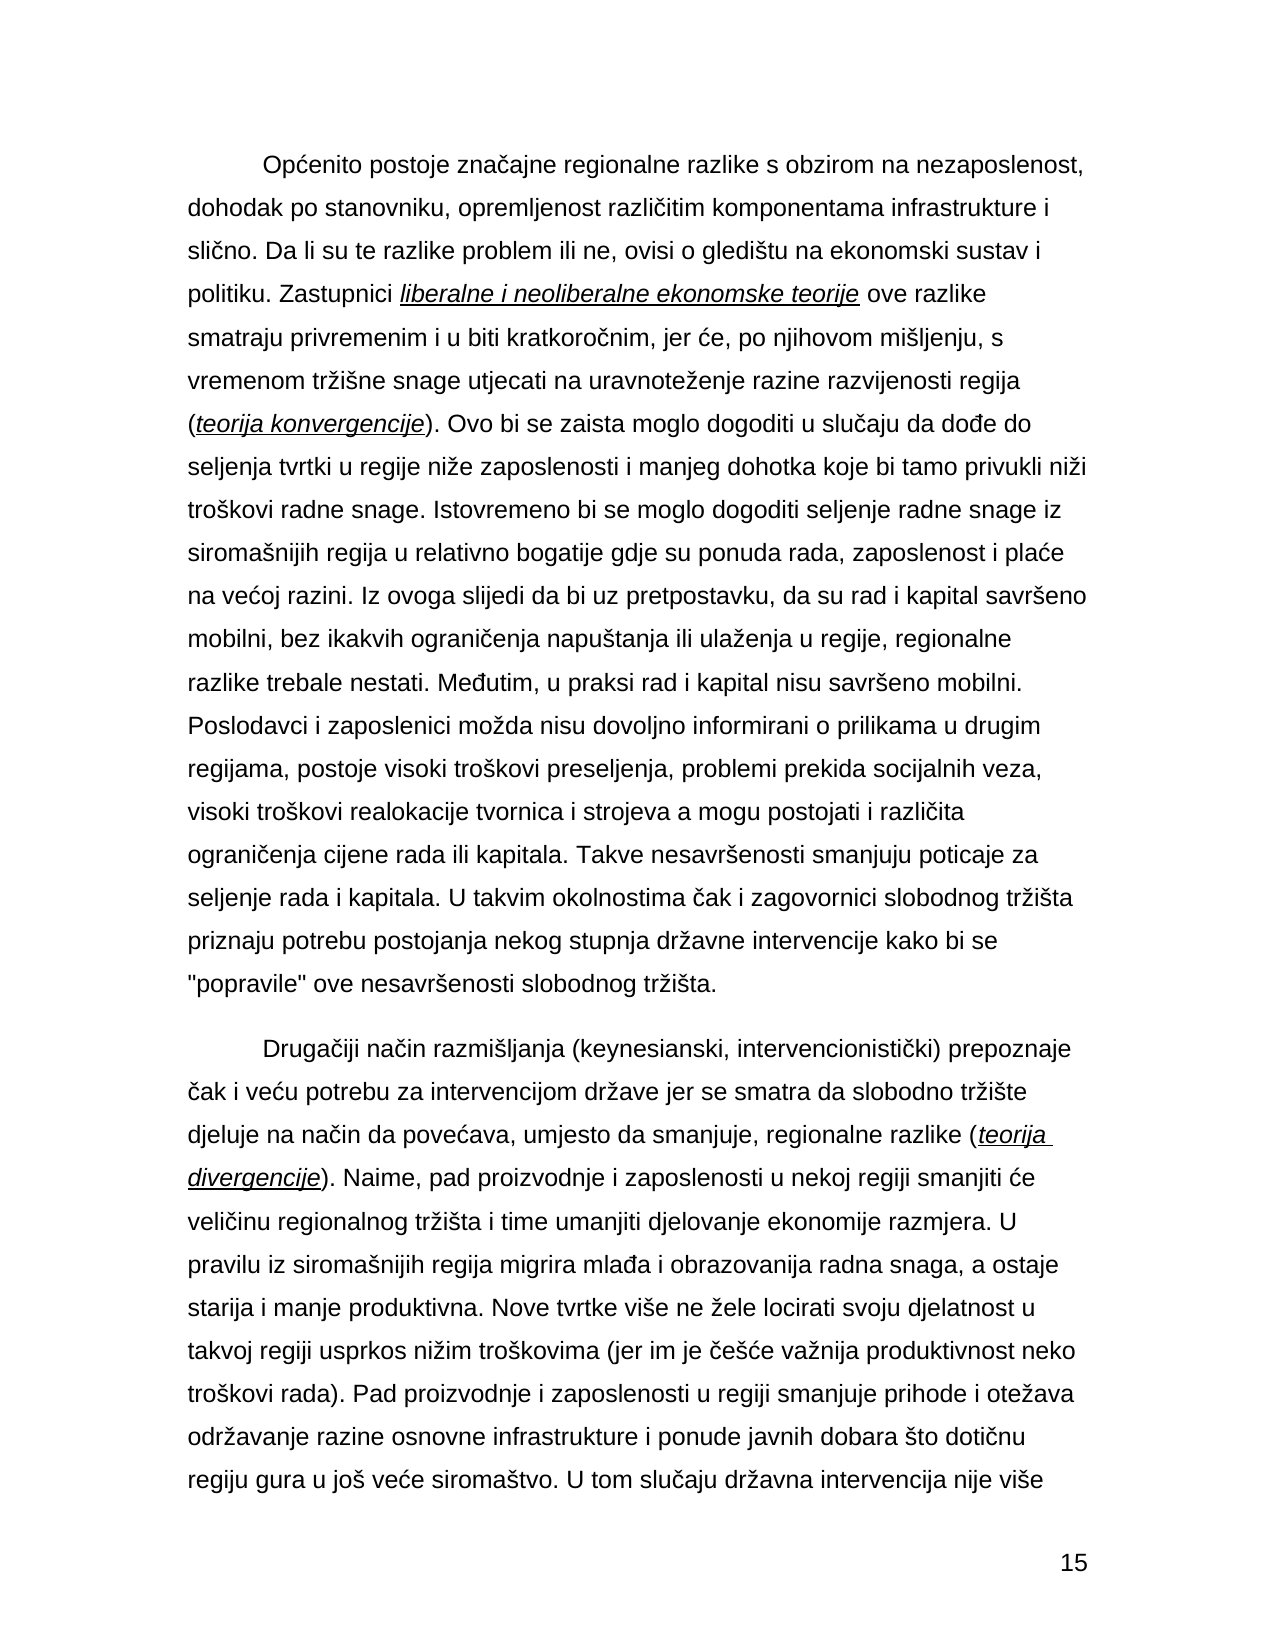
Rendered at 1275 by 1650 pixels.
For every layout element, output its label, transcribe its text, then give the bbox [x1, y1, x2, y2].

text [187, 1034, 1088, 1494]
text Općenito postoje značajne regionalne razlike s obzirom na nezaposlenost, dohodak po stanovniku, opremljenost različitim komponentama infrastrukture i slično. Da li su te razlike problem ili ne, ovisi o gledištu na ekonomski sustav i politiku. Zastupnici liberalne i neoliberalne ekonomske teorije ove razlike smatraju privremenim i u biti kratkoročnim, jer će, po njihovom mišljenju, s vremenom tržišne snage utjecati na uravnoteženje razine razvijenosti regija (teorija konvergencije). Ovo bi se zaista moglo dogoditi u slučaju da dođe do seljenja tvrtki u regije niže zaposlenosti i manjeg dohotka koje bi tamo privukli niži troškovi radne snage. Istovremeno bi se moglo dogoditi seljenje radne snage iz siromašnijih regija u relativno bogatije gdje su ponuda rada, zaposlenost i plaće na većoj razini. Iz ovoga slijedi da bi uz pretpostavku, da su rad i kapital savršeno mobilni, bez ikakvih ograničenja napuštanja ili ulaženja u regije, regionalne razlike trebale nestati. Međutim, u praksi rad i kapital nisu savršeno mobilni. Poslodavci i zaposlenici možda nisu dovoljno informirani o prilikama u drugim regijama, postoje visoki troškovi preseljenja, problemi prekida socijalnih veza, visoki troškovi realokacije tvornica i strojeva a mogu postojati i različita ograničenja cijene rada ili kapitala. Takve nesavršenosti smanjuju poticaje za seljenje rada i kapitala. U takvim okolnostima čak i zagovornici slobodnog tržišta priznaju potrebu postojanja nekog stupnja državne intervencije kako bi se "popravile" ove nesavršenosti slobodnog tržišta. [187, 150, 1088, 998]
